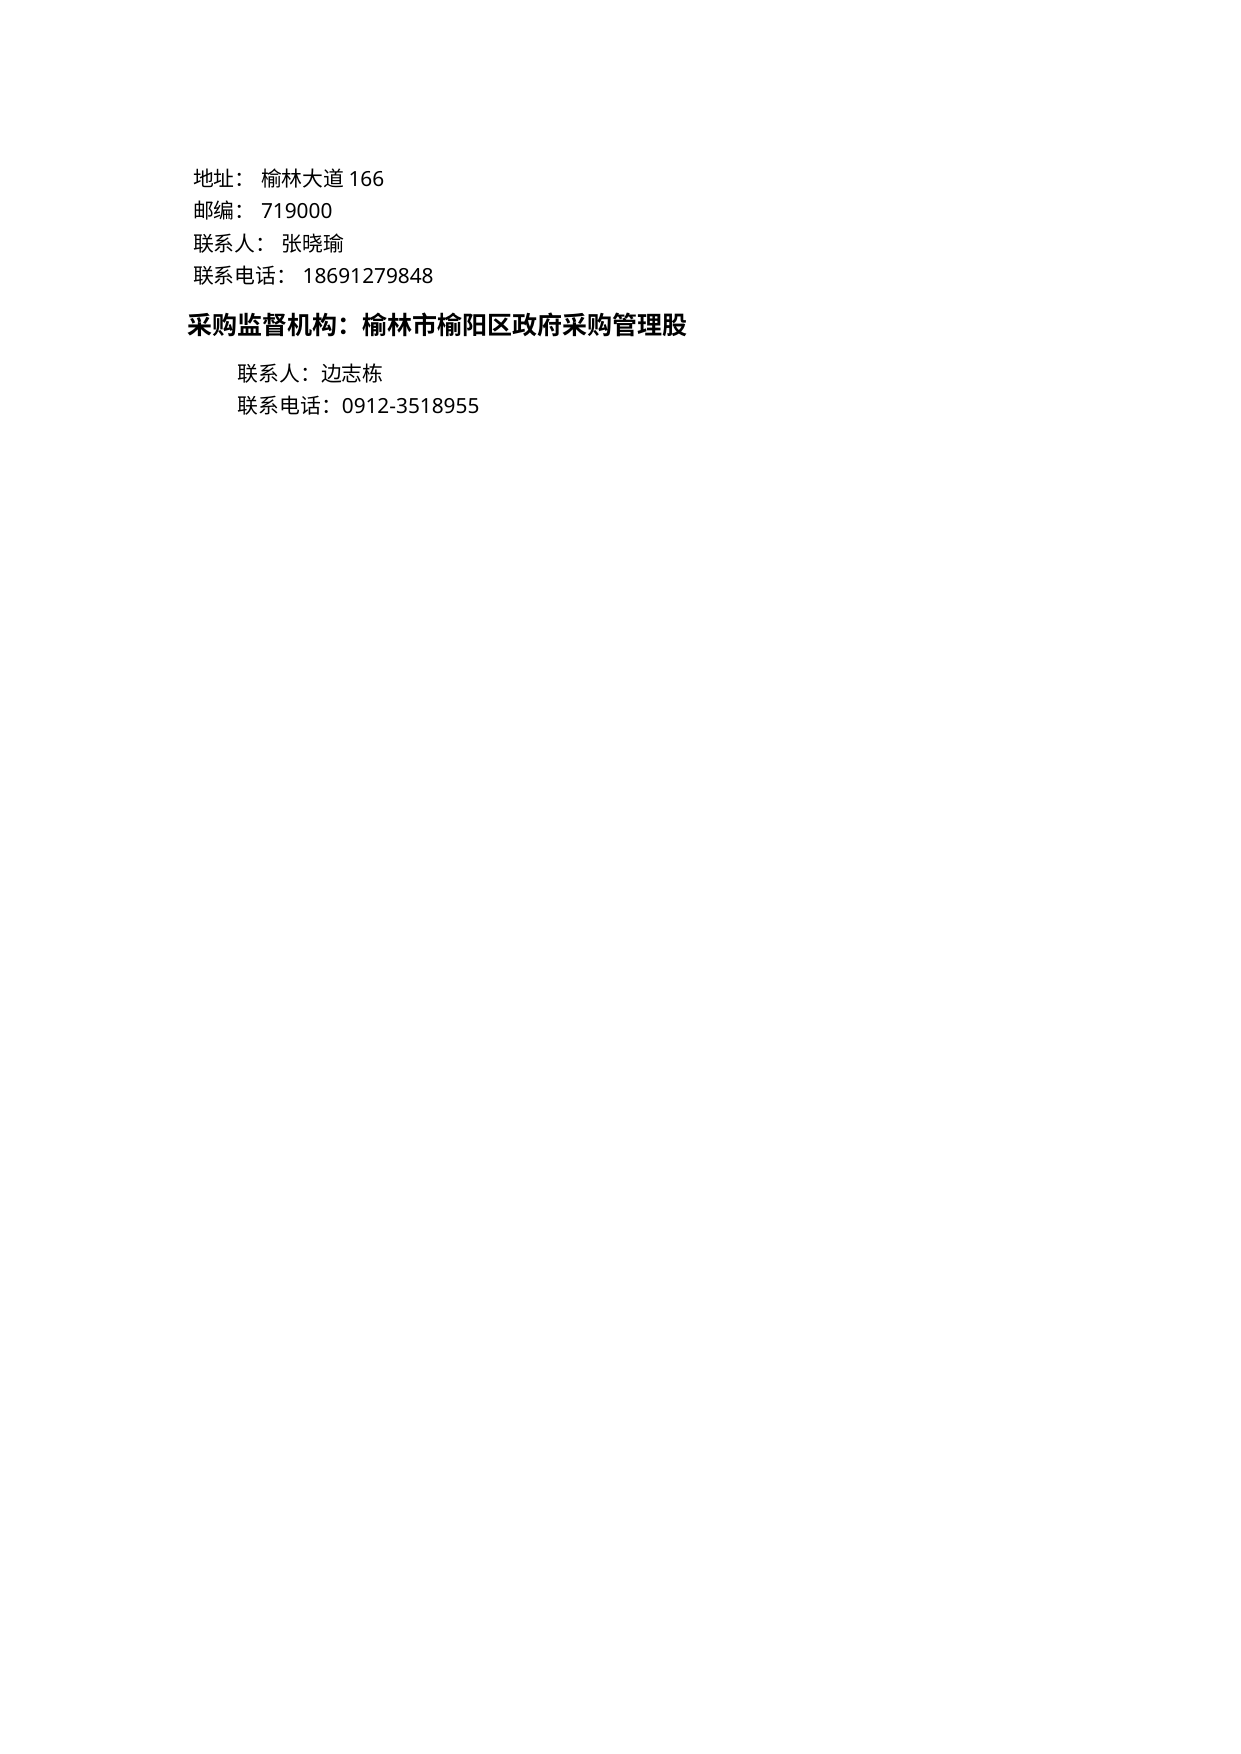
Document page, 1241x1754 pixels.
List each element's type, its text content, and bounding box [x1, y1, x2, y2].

text 联系电话： 18691279848 [187, 259, 1053, 292]
text 采购监督机构：榆林市榆阳区政府采购管理股 [187, 292, 1053, 357]
text 联系人：边志栋 [187, 357, 1053, 389]
text 联系电话：0912-3518955 [187, 389, 1053, 422]
text 地址： 榆林大道166 [187, 162, 1053, 194]
text 邮编： 719000 [187, 194, 1053, 227]
text 联系人： 张晓瑜 [187, 227, 1053, 259]
